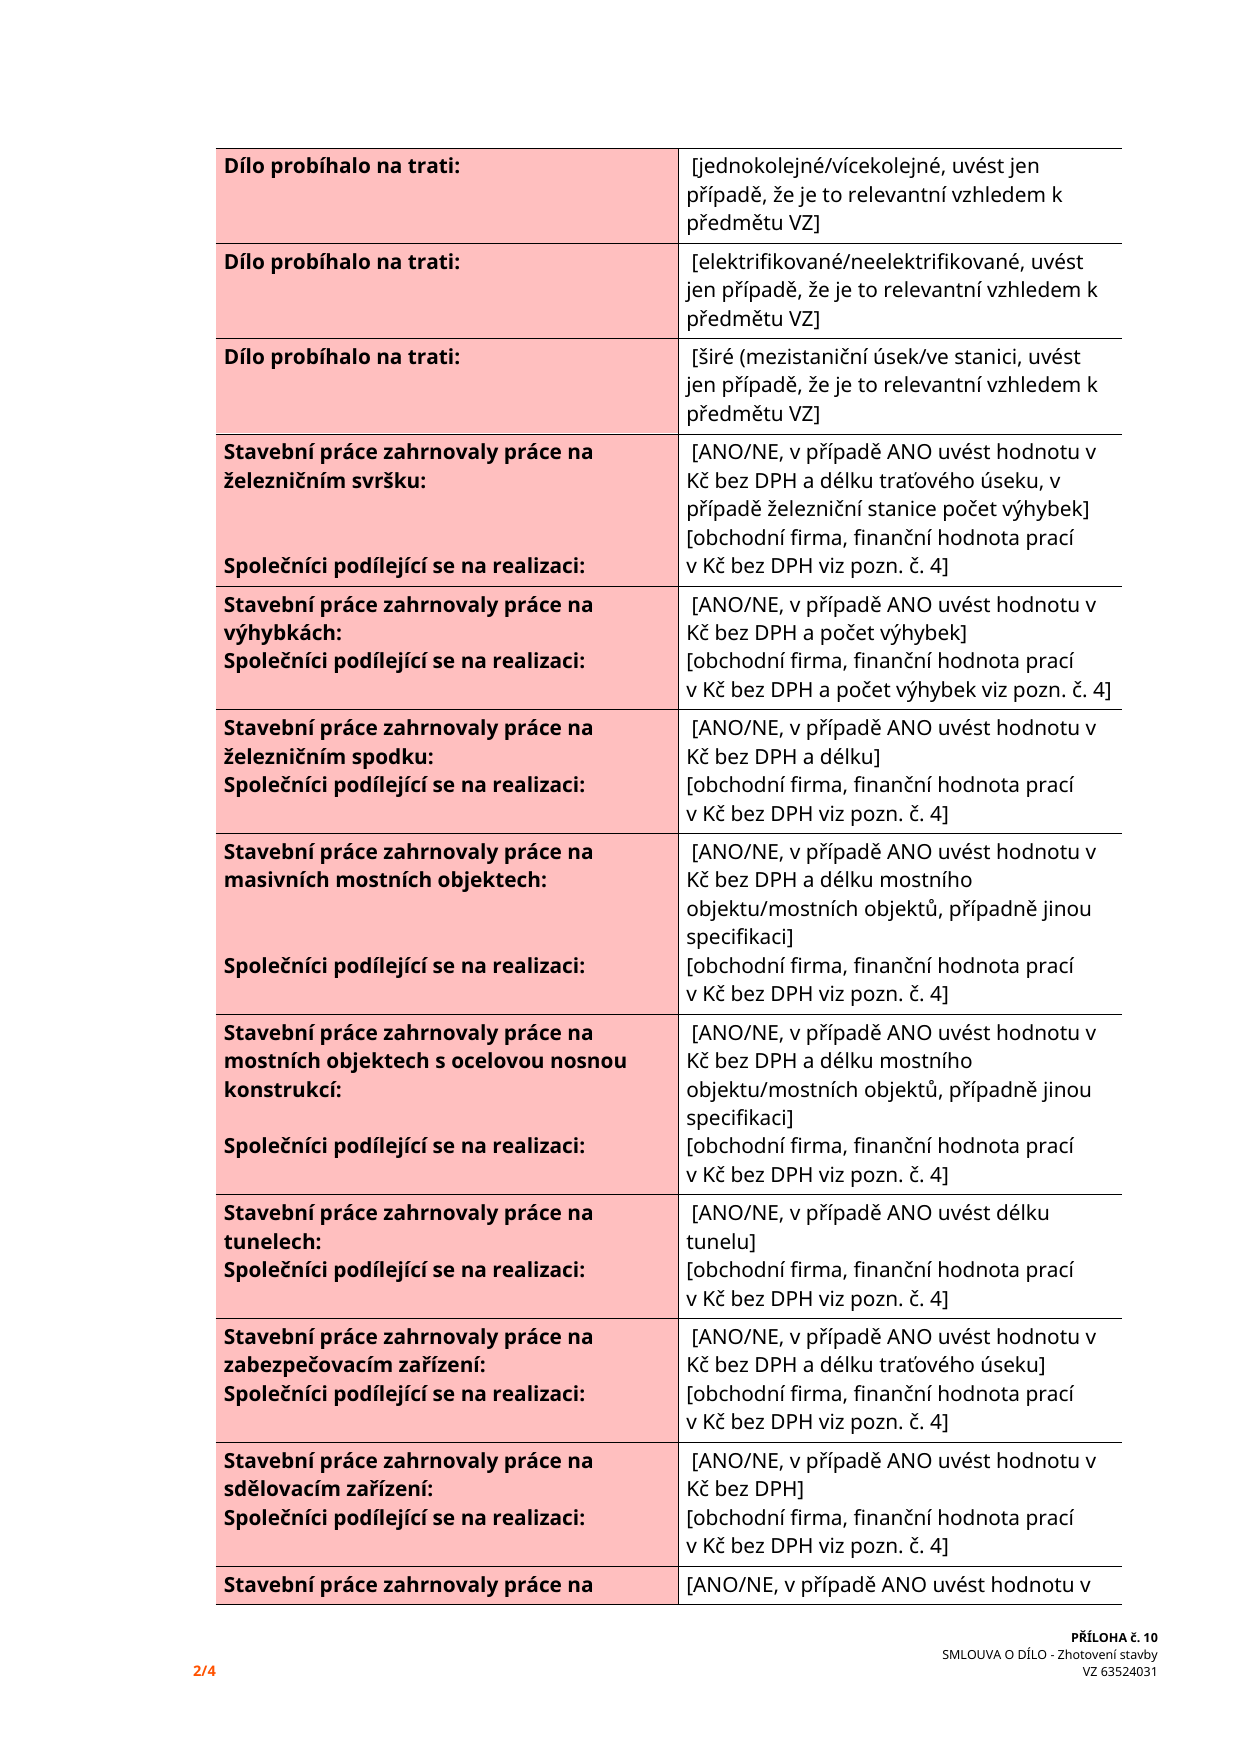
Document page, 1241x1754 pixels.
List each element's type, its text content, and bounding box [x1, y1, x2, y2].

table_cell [216, 1567, 678, 1604]
table_cell [ANO/NE, v případě ANO uvést hodnotu v Kč bez DPH a délku mostního objektu/mostních objektů, případně jinou specifikaci] [obchodní firma, finanční hodnota prací v Kč bez DPH viz pozn. č. 4] [679, 834, 1122, 1014]
table_cell Dílo probíhalo na trati: [216, 244, 678, 338]
table_cell Stavební práce zahrnovaly práce na železničním svršku: Společníci podílející se na realizaci: [216, 435, 678, 586]
table_cell [ANO/NE, v případě ANO uvést hodnotu v Kč bez DPH] [obchodní firma, finanční hodnota prací v Kč bez DPH viz pozn. č. 4] [679, 1443, 1122, 1566]
table_cell [jednokolejné/vícekolejné, uvést jen případě, že je to relevantní vzhledem k předmětu VZ] [679, 149, 1122, 243]
table_cell [ANO/NE, v případě ANO uvést hodnotu v Kč bez DPH a délku mostního objektu/mostních objektů, případně jinou specifikaci] [obchodní firma, finanční hodnota prací v Kč bez DPH viz pozn. č. 4] [679, 1015, 1122, 1194]
table_cell Stavební práce zahrnovaly práce na zabezpečovacím zařízení: Společníci podílející se na realizaci: [216, 1319, 678, 1442]
table_cell Dílo probíhalo na trati: [216, 149, 678, 243]
table_cell [ANO/NE, v případě ANO uvést délku tunelu] [obchodní firma, finanční hodnota prací v Kč bez DPH viz pozn. č. 4] [679, 1195, 1122, 1318]
table_cell Stavební práce zahrnovaly práce na mostních objektech s ocelovou nosnou konstrukcí: Společníci podílející se na realizaci: [216, 1015, 678, 1194]
table_cell [elektrifikované/neelektrifikované, uvést jen případě, že je to relevantní vzhledem k předmětu VZ] [679, 244, 1122, 338]
table_cell [ANO/NE, v případě ANO uvést hodnotu v Kč bez DPH a délku traťového úseku, v případě železniční stanice počet výhybek] [obchodní firma, finanční hodnota prací v Kč bez DPH viz pozn. č. 4] [679, 435, 1122, 586]
table_cell [širé (mezistaniční úsek/ve stanici, uvést jen případě, že je to relevantní vzhledem k předmětu VZ] [679, 339, 1122, 433]
table_cell Stavební práce zahrnovaly práce na výhybkách: Společníci podílející se na realizaci: [216, 587, 678, 709]
table_cell Stavební práce zahrnovaly práce na masivních mostních objektech: Společníci podílející se na realizaci: [216, 834, 678, 1014]
table_cell Stavební práce zahrnovaly práce na tunelech: Společníci podílející se na realizaci: [216, 1195, 678, 1318]
table_cell Dílo probíhalo na trati: [216, 339, 678, 433]
table_cell Stavební práce zahrnovaly práce na sdělovacím zařízení: Společníci podílející se na realizaci: [216, 1443, 678, 1566]
table_cell [ANO/NE, v případě ANO uvést hodnotu v Kč bez DPH a počet výhybek] [obchodní firma, finanční hodnota prací v Kč bez DPH a počet výhybek viz pozn. č. 4] [679, 587, 1122, 709]
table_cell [679, 1567, 1122, 1604]
table_cell Stavební práce zahrnovaly práce na železničním spodku: Společníci podílející se na realizaci: [216, 710, 678, 833]
table_cell [ANO/NE, v případě ANO uvést hodnotu v Kč bez DPH a délku] [obchodní firma, finanční hodnota prací v Kč bez DPH viz pozn. č. 4] [679, 710, 1122, 833]
table_cell [ANO/NE, v případě ANO uvést hodnotu v Kč bez DPH a délku traťového úseku] [obchodní firma, finanční hodnota prací v Kč bez DPH viz pozn. č. 4] [679, 1319, 1122, 1442]
